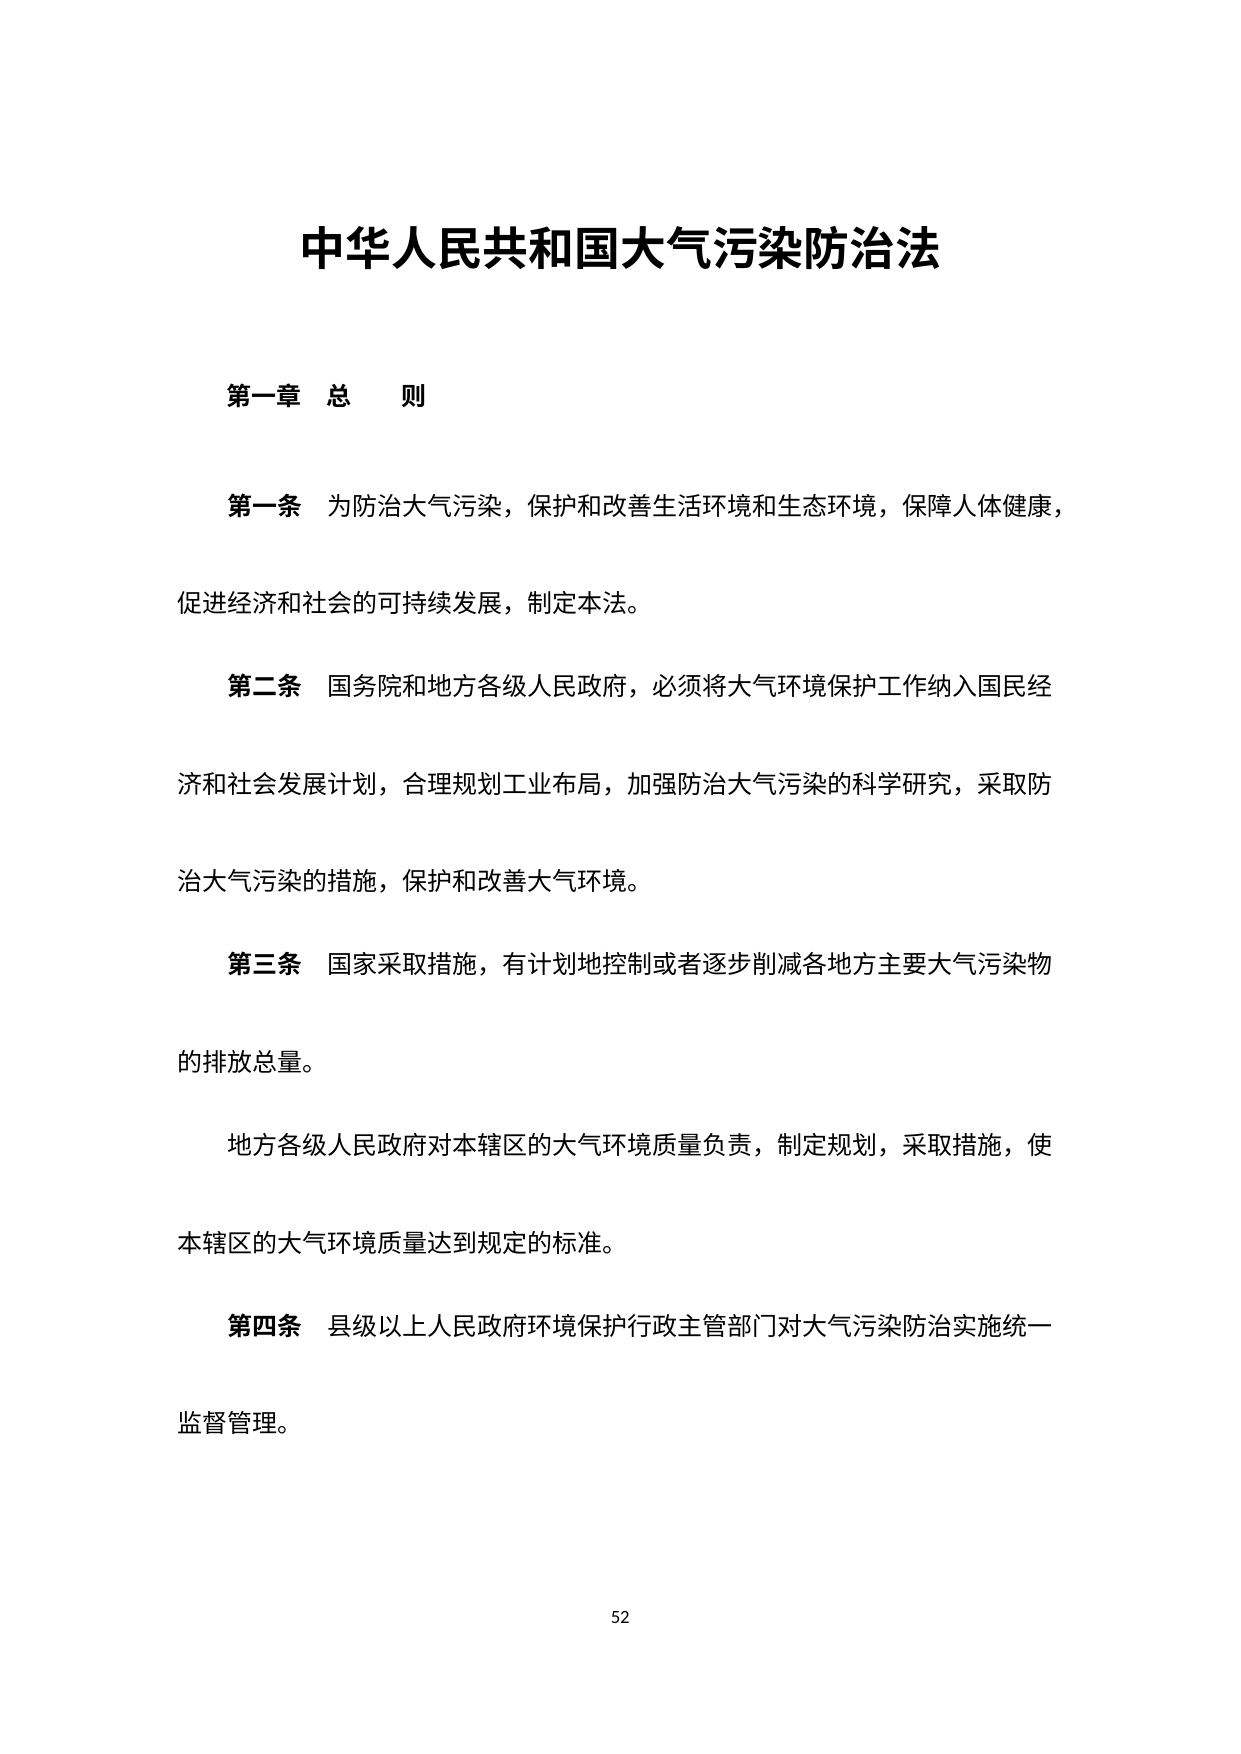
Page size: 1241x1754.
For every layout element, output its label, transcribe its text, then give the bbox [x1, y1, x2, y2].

text 第一条 为防治大气污染，保护和改善生活环境和生态环境，保障人体健康，促进经济和社会的可持续发展，制定本法。 [177, 472, 1063, 634]
subtitle 中华人民共和国大气污染防治法 [177, 197, 1063, 294]
subtitle 第一章 总 则 [177, 362, 1063, 427]
text 第四条 县级以上人民政府环境保护行政主管部门对大气污染防治实施统一监督管理。 [177, 1292, 1063, 1454]
text 第二条 国务院和地方各级人民政府，必须将大气环境保护工作纳入国民经济和社会发展计划，合理规划工业布局，加强防治大气污染的科学研究，采取防治大气污染的措施，保护和改善大气环境。 [177, 652, 1063, 912]
text 地方各级人民政府对本辖区的大气环境质量负责，制定规划，采取措施，使本辖区的大气环境质量达到规定的标准。 [177, 1111, 1063, 1274]
text 第三条 国家采取措施，有计划地控制或者逐步削减各地方主要大气污染物的排放总量。 [177, 931, 1063, 1093]
